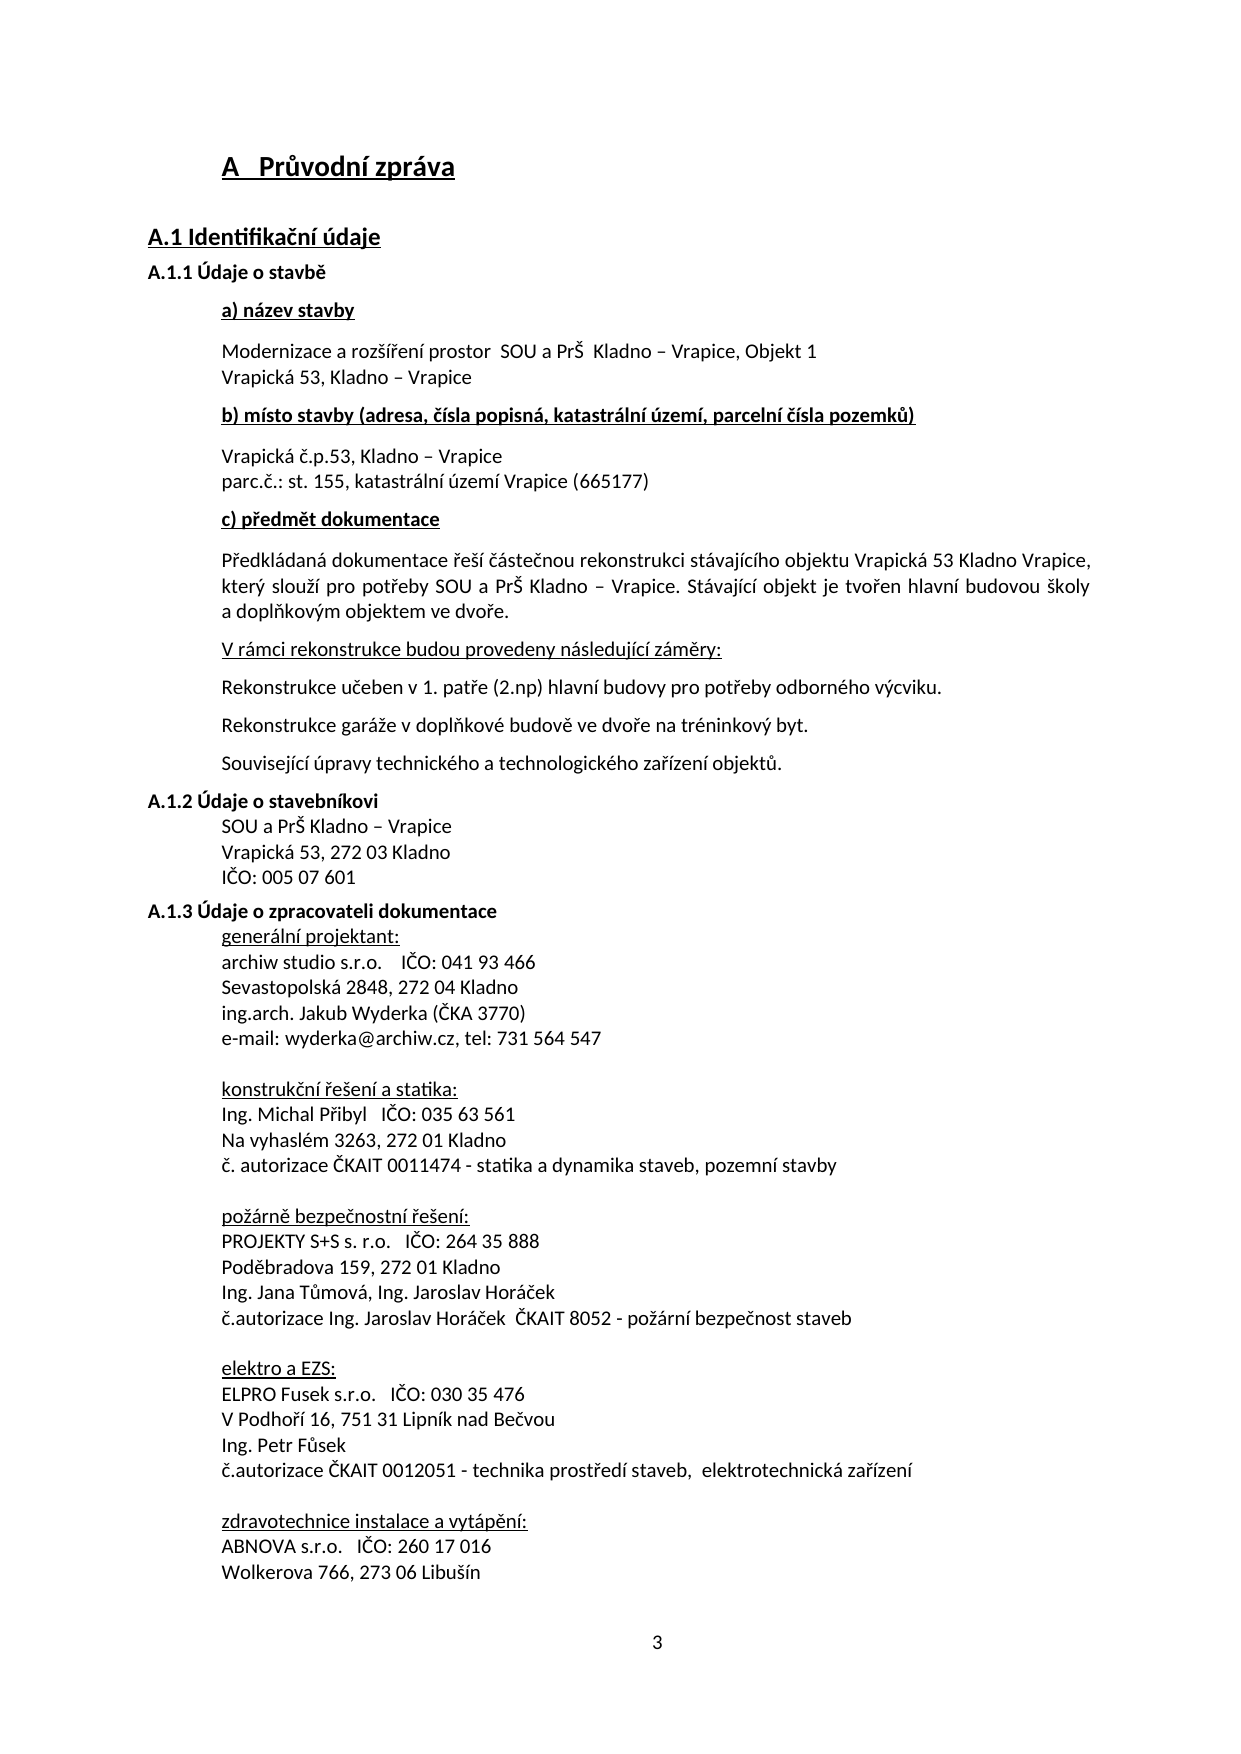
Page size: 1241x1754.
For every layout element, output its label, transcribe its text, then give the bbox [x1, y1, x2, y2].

text Rekonstrukce garáže v doplňkové budově ve dvoře na tréninkový byt. [221, 712, 1093, 738]
text č. autorizace ČKAIT 0011474 - statika a dynamika staveb, pozemní stavby [221, 1152, 1093, 1178]
subtitle c) předmět dokumentace [221, 506, 1093, 532]
text SOU a PrŠ Kladno – Vrapice Vrapická 53, 272 03 Kladno IČO: 005 07 601 [221, 813, 1093, 890]
text Na vyhaslém 3263, 272 01 Kladno [221, 1127, 1093, 1152]
subtitle A.1 Identifikační údaje [148, 221, 1093, 251]
text e-mail: wyderka@archiw.cz, tel: 731 564 547 [221, 1025, 1093, 1051]
text elektro a EZS: [221, 1356, 1093, 1381]
text Ing. Jana Tůmová, Ing. Jaroslav Horáček [221, 1279, 1093, 1305]
text ELPRO Fusek s.r.o. IČO: 030 35 476 V Podhoří 16, 751 31 Lipník nad Bečvou Ing. Petr Fůsek č.autorizace ČKAIT 0012051 - technika prostředí staveb, elektrotechnická zařízení [221, 1381, 1093, 1508]
text PROJEKTY S+S s. r.o. IČO: 264 35 888 Poděbradova 159, 272 01 Kladno [221, 1228, 1093, 1279]
subtitle b) místo stavby (adresa, čísla popisná, katastrální území, parcelní čísla pozemků) [221, 402, 1093, 427]
text č.autorizace Ing. Jaroslav Horáček ČKAIT 8052 - požární bezpečnost staveb [221, 1305, 1093, 1330]
text generální projektant: [221, 923, 1093, 949]
text zdravotechnice instalace a vytápění: [221, 1508, 1093, 1533]
subtitle a) název stavby [221, 297, 1093, 323]
subtitle A.1.1 Údaje o stavbě [148, 259, 1093, 285]
text požárně bezpečnostní řešení: [221, 1203, 1093, 1228]
text Související úpravy technického a technologického zařízení objektů. [221, 750, 1093, 776]
subtitle A.1.3 Údaje o zpracovateli dokumentace [148, 898, 1093, 923]
text Rekonstrukce učeben v 1. patře (2.np) hlavní budovy pro potřeby odborného výcviku. [221, 674, 1093, 700]
text Vrapická č.p.53, Kladno – Vrapice parc.č.: st. 155, katastrální území Vrapice (665177) [221, 443, 1093, 494]
text ABNOVA s.r.o. IČO: 260 17 016 [221, 1533, 1093, 1559]
text V rámci rekonstrukce budou provedeny následující záměry: [221, 636, 1093, 662]
text archiw studio s.r.o. IČO: 041 93 466 [221, 949, 1093, 974]
text konstrukční řešení a statika: [221, 1076, 1093, 1101]
text Předkládaná dokumentace řeší částečnou rekonstrukci stávajícího objektu Vrapická 53 Kladno Vrapice, který slouží pro potřeby SOU a PrŠ Kladno – Vrapice. Stávající objekt je tvořen hlavní budovou školy a doplňkovým objektem ve dvoře. [221, 548, 1093, 624]
text Modernizace a rozšíření prostor SOU a PrŠ Kladno – Vrapice, Objekt 1 Vrapická 53, Kladno – Vrapice [221, 339, 1093, 389]
text Sevastopolská 2848, 272 04 Kladno [221, 974, 1093, 1000]
text A Průvodní zpráva [221, 148, 1093, 183]
text Wolkerova 766, 273 06 Libušín [221, 1559, 1093, 1584]
text ing.arch. Jakub Wyderka (ČKA 3770) [221, 1000, 1093, 1025]
subtitle A.1.2 Údaje o stavebníkovi [148, 788, 1093, 813]
text Ing. Michal Přibyl IČO: 035 63 561 [221, 1101, 1093, 1127]
